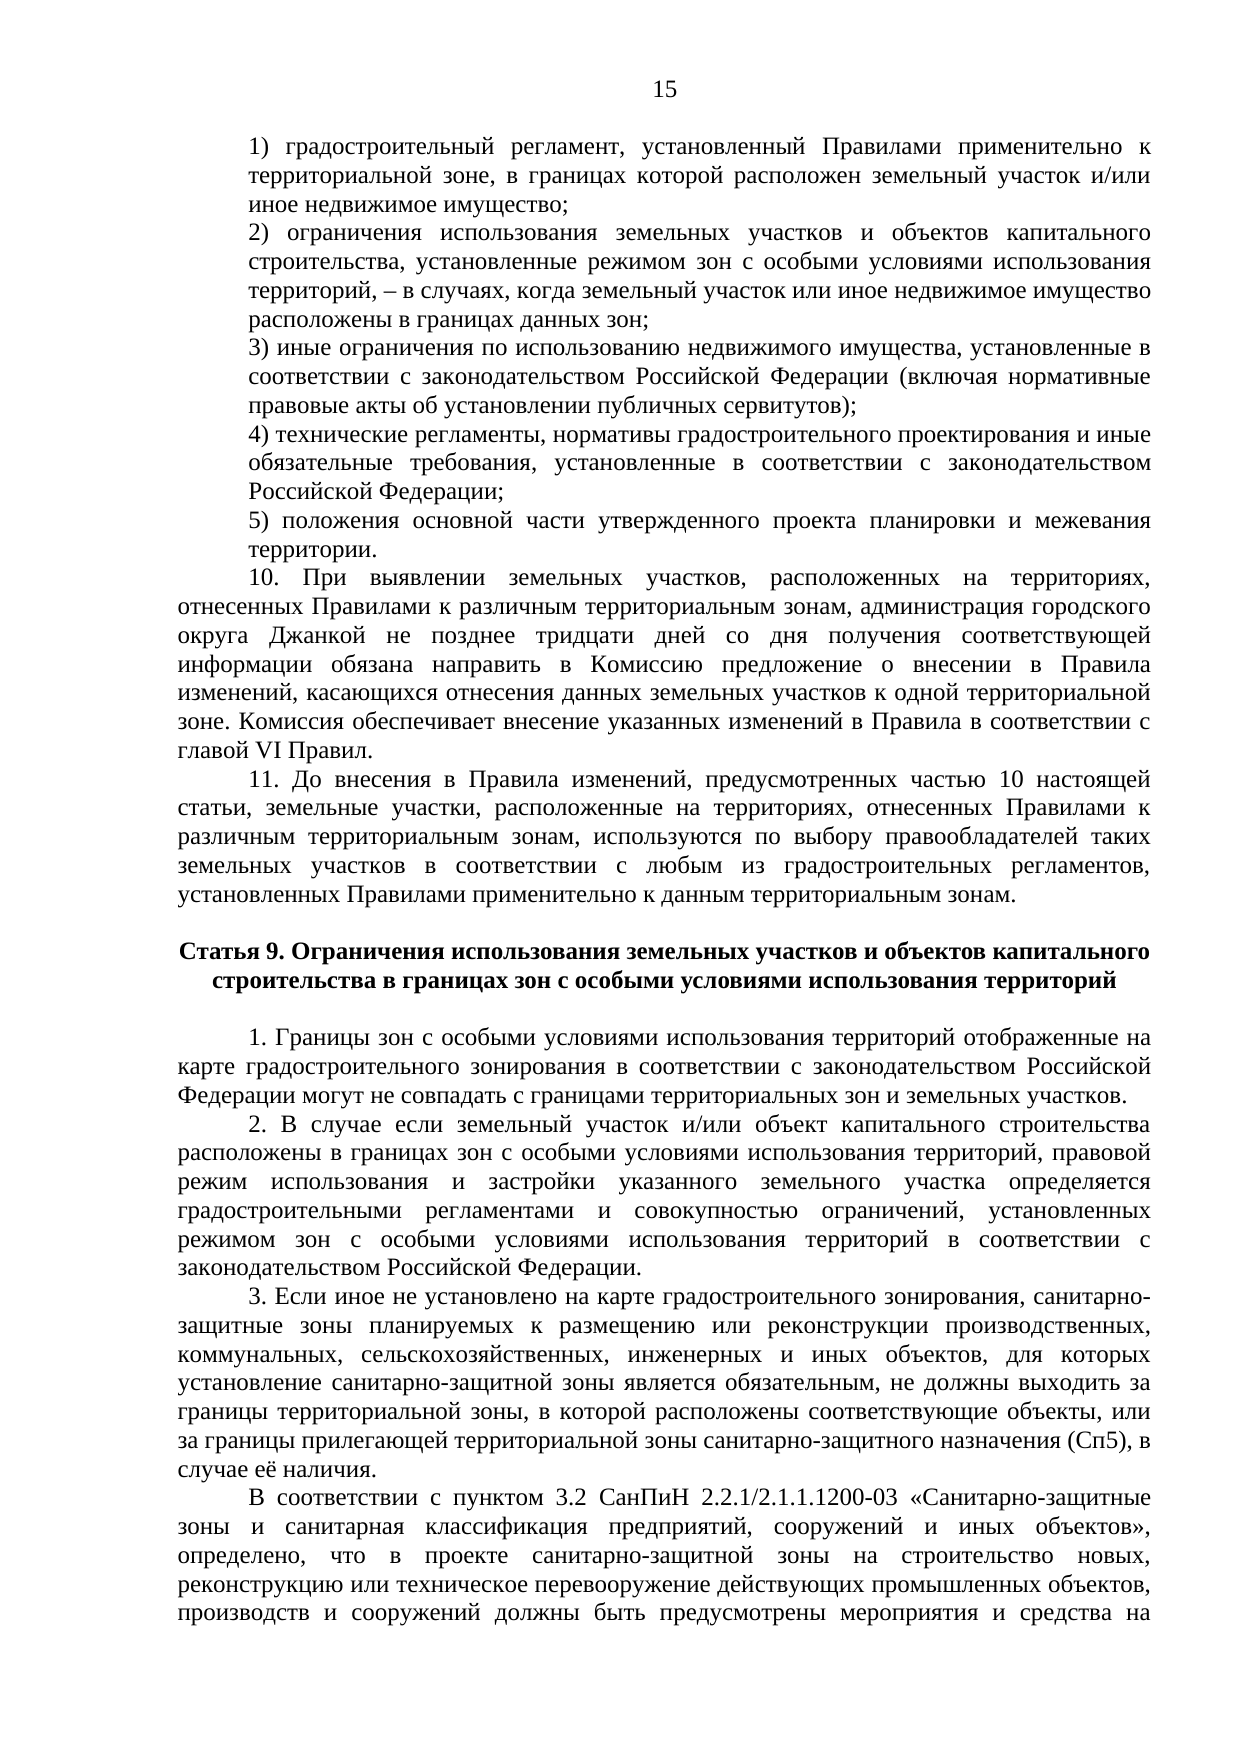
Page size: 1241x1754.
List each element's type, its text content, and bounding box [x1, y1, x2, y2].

text 4) технические регламенты, нормативы градостроительного проектирования и иные обязательные требования, установленные в соответствии с законодательством Российской Федерации; [248, 419, 1152, 505]
text 1. Границы зон с особыми условиями использования территорий отображенные на карте градостроительного зонирования в соответствии с законодательством Российской Федерации могут не совпадать с границами территориальных зон и земельных участков. [177, 1022, 1152, 1109]
text 11. До внесения в Правила изменений, предусмотренных частью 10 настоящей статьи, земельные участки, расположенные на территориях, отнесенных Правилами к различным территориальным зонам, используются по выбору правообладателей таких земельных участков в соответствии с любым из градостроительных регламентов, установленных Правилами применительно к данным территориальным зонам. [177, 764, 1152, 907]
text 3. Если иное не установлено на карте градостроительного зонирования, санитарно-защитные зоны планируемых к размещению или реконструкции производственных, коммунальных, сельскохозяйственных, инженерных и иных объектов, для которых установление санитарно-защитной зоны является обязательным, не должны выходить за границы территориальной зоны, в которой расположены соответствующие объекты, или за границы прилегающей территориальной зоны санитарно-защитного назначения (Сп5), в случае её наличия. [177, 1281, 1152, 1482]
text 2) ограничения использования земельных участков и объектов капитального строительства, установленные режимом зон с особыми условиями использования территорий, – в случаях, когда земельный участок или иное недвижимое имущество расположены в границах данных зон; [248, 217, 1152, 332]
subtitle Статья 9. Ограничения использования земельных участков и объектов капитального строительства в границах зон с особыми условиями использования территорий [177, 936, 1152, 994]
text 2. В случае если земельный участок и/или объект капитального строительства расположены в границах зон с особыми условиями использования территорий, правовой режим использования и застройки указанного земельного участка определяется градостроительными регламентами и совокупностью ограничений, установленных режимом зон с особыми условиями использования территорий в соответствии с законодательством Российской Федерации. [177, 1109, 1152, 1281]
text 3) иные ограничения по использованию недвижимого имущества, установленные в соответствии с законодательством Российской Федерации (включая нормативные правовые акты об установлении публичных сервитутов); [248, 332, 1152, 419]
text 5) положения основной части утвержденного проекта планировки и межевания территории. [248, 505, 1152, 562]
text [177, 1482, 1152, 1626]
text 1) градостроительный регламент, установленный Правилами применительно к территориальной зоне, в границах которой расположен земельный участок и/или иное недвижимое имущество; [248, 131, 1152, 217]
text 10. При выявлении земельных участков, расположенных на территориях, отнесенных Правилами к различным территориальным зонам, администрация городского округа Джанкой не позднее тридцати дней со дня получения соответствующей информации обязана направить в Комиссию предложение о внесении в Правила изменений, касающихся отнесения данных земельных участков к одной территориальной зоне. Комиссия обеспечивает внесение указанных изменений в Правила в соответствии с главой VI Правил. [177, 562, 1152, 764]
